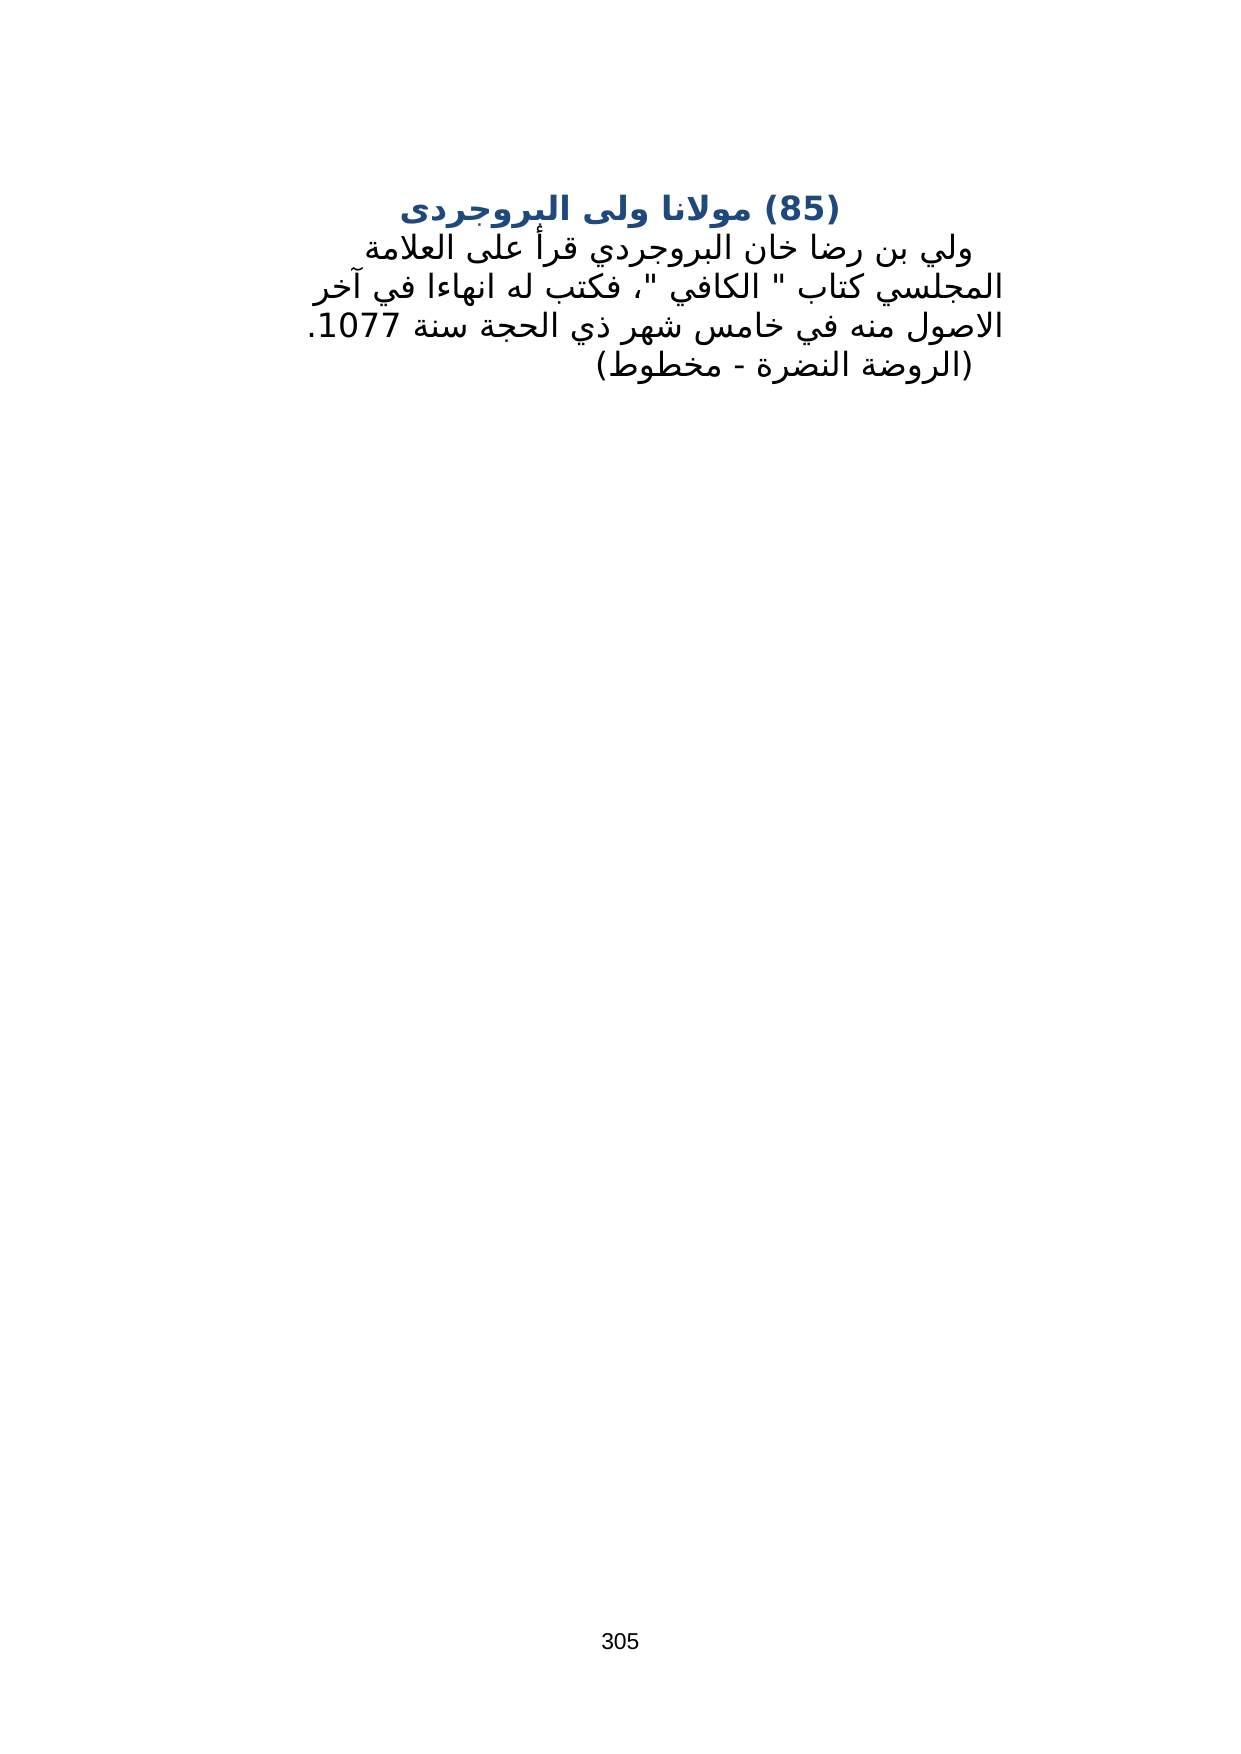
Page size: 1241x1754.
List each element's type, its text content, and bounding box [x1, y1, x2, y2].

text ولي بن رضا خان البروجردي قرأ على العلامة المجلسي كتاب " الكافي "، فكتب له انهاء‌ا في آخر الاصول منه في خامس شهر ذي الحجة سنة 1077. [236, 228, 1004, 345]
subtitle (85) مولانا ولى البروجردى [236, 190, 1004, 228]
text (الروضة النضرة - مخطوط) [236, 345, 1004, 384]
